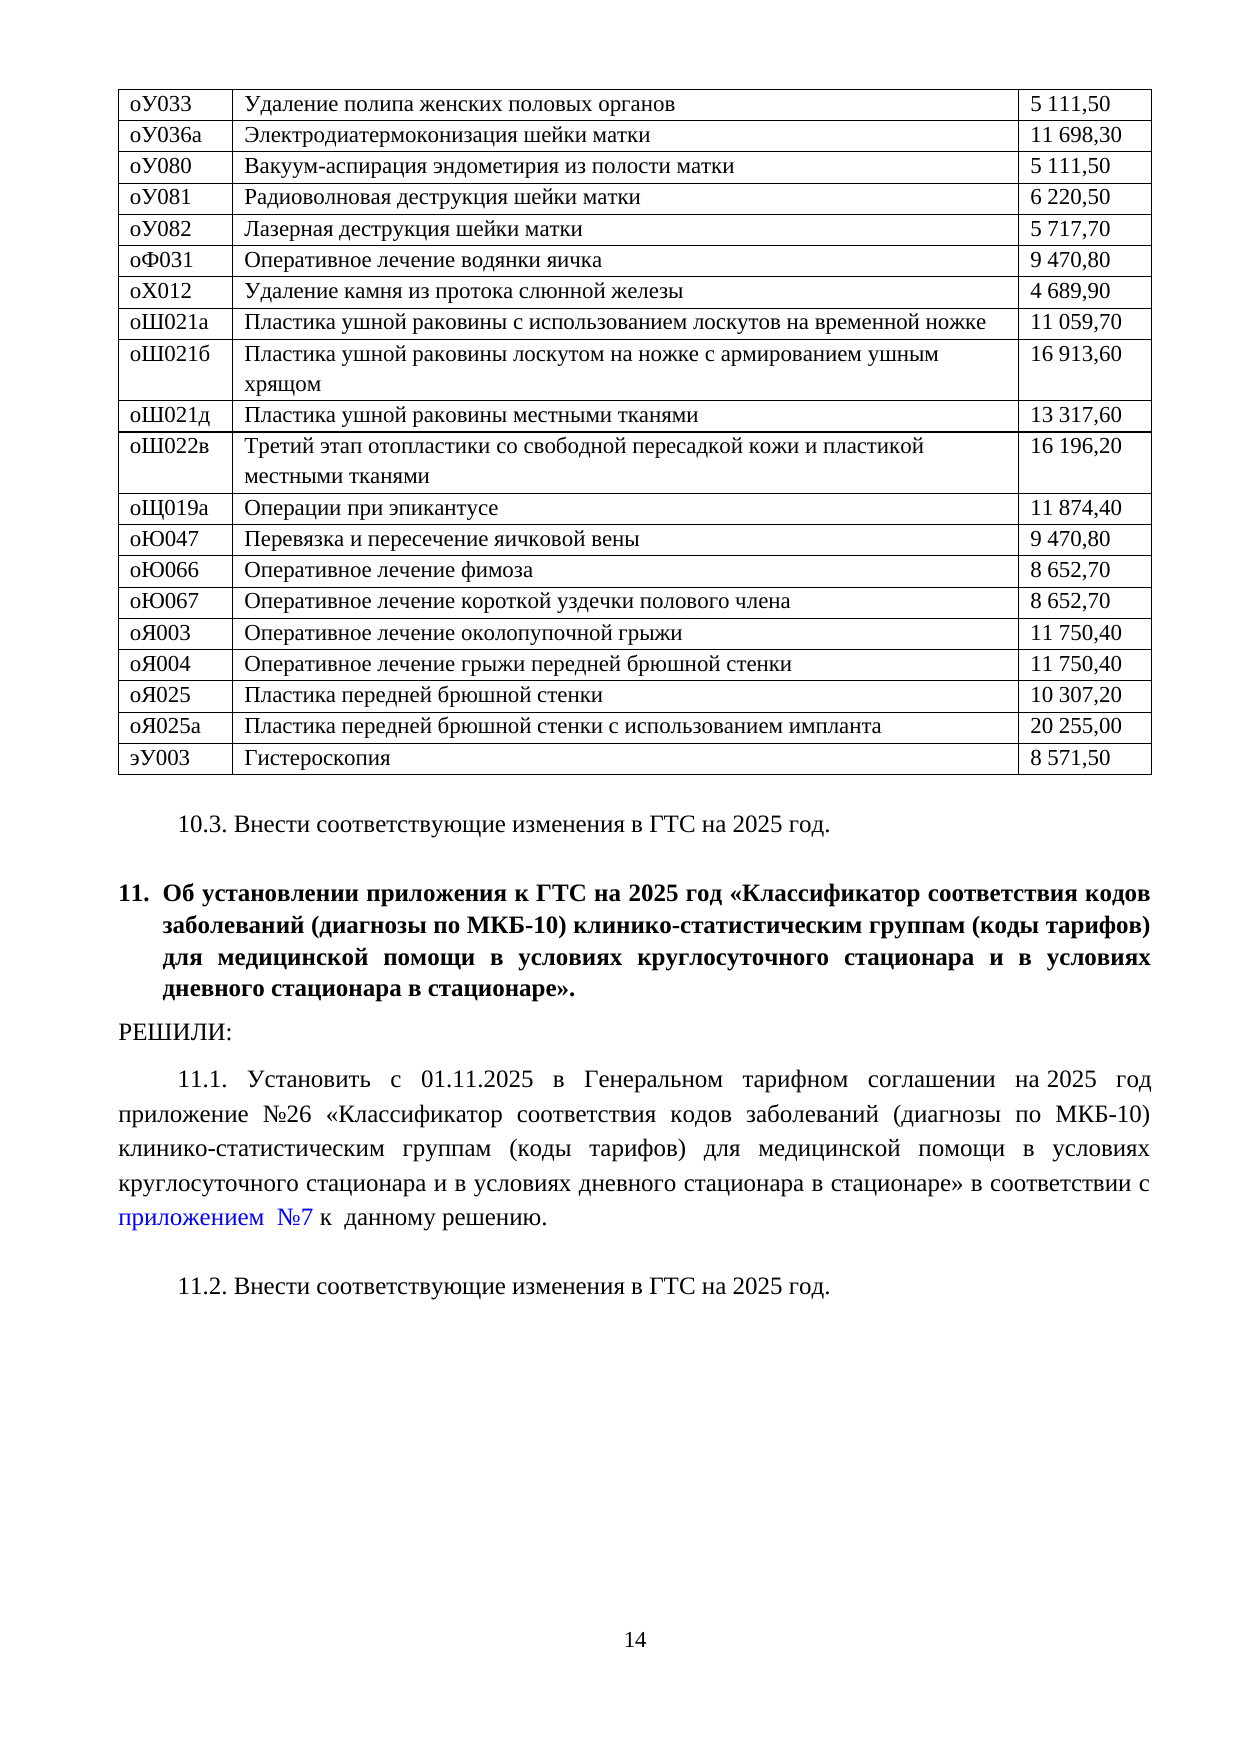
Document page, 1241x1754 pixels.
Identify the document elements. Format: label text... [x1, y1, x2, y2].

table_cell оУ036а [119, 121, 232, 151]
table_cell Гистероскопия [233, 744, 1018, 774]
table_cell 11 874,40 [1019, 494, 1151, 524]
table_cell оЩ019а [119, 494, 232, 524]
table_cell 10 307,20 [1019, 681, 1151, 712]
table_cell оЯ025 [119, 681, 232, 712]
table_cell 9 470,80 [1019, 246, 1151, 276]
table_cell 5 717,70 [1019, 215, 1151, 245]
table_cell оЮ067 [119, 588, 232, 618]
table_cell Пластика передней брюшной стенки с использованием импланта [233, 713, 1018, 743]
table_cell оХ012 [119, 277, 232, 307]
table_cell Вакуум-аспирация эндометирия из полости матки [233, 152, 1018, 182]
table_cell 16 913,60 [1019, 340, 1151, 400]
table_cell Оперативное лечение грыжи передней брюшной стенки [233, 650, 1018, 680]
table_cell Оперативное лечение фимоза [233, 556, 1018, 587]
table_cell Удаление камня из протока слюнной железы [233, 277, 1018, 307]
table_cell 5 111,50 [1019, 152, 1151, 182]
table_cell оШ021а [119, 309, 232, 339]
table_cell 8 571,50 [1019, 744, 1151, 774]
table_cell оШ021б [119, 340, 232, 400]
table_cell 11 059,70 [1019, 309, 1151, 339]
table_cell Оперативное лечение водянки яичка [233, 246, 1018, 276]
table_cell оШ021д [119, 401, 232, 431]
table_cell оЮ066 [119, 556, 232, 587]
table_cell 6 220,50 [1019, 184, 1151, 214]
table_cell Пластика ушной раковины местными тканями [233, 401, 1018, 431]
table_cell оУ082 [119, 215, 232, 245]
table_cell оЯ003 [119, 619, 232, 649]
table_cell 20 255,00 [1019, 713, 1151, 743]
table_cell 8 652,70 [1019, 588, 1151, 618]
table_cell Электродиатермоконизация шейки матки [233, 121, 1018, 151]
table_cell 13 317,60 [1019, 401, 1151, 431]
table_cell оФ031 [119, 246, 232, 276]
table_cell 16 196,20 [1019, 433, 1151, 493]
list Об установлении приложения к ГТС на 2025 год «Классификатор соответствия кодов заболеваний (диагнозы по МКБ-10) клинико-статистическим группам (коды тарифов) для медицинской помощи в условиях круглосуточного стационара и в условиях дневного стационара в стационаре». [118, 878, 1152, 1002]
table_cell оУ033 [119, 90, 232, 120]
table_cell оУ081 [119, 184, 232, 214]
table_cell эУ003 [119, 744, 232, 774]
table_cell 9 470,80 [1019, 525, 1151, 555]
table_cell Оперативное лечение околопупочной грыжи [233, 619, 1018, 649]
table_cell 4 689,90 [1019, 277, 1151, 307]
table_cell Третий этап отопластики со свободной пересадкой кожи и пластикой местными тканями [233, 433, 1018, 493]
table_cell оЯ025а [119, 713, 232, 743]
table_cell Оперативное лечение короткой уздечки полового члена [233, 588, 1018, 618]
table_cell Лазерная деструкция шейки матки [233, 215, 1018, 245]
table_cell 5 111,50 [1019, 90, 1151, 120]
table_cell 8 652,70 [1019, 556, 1151, 587]
table_cell оШ022в [119, 433, 232, 493]
table_cell 11 750,40 [1019, 619, 1151, 649]
table_cell Пластика ушной раковины лоскутом на ножке с армированием ушным хрящом [233, 340, 1018, 400]
text РЕШИЛИ: [118, 1017, 1152, 1046]
table_cell 11 698,30 [1019, 121, 1151, 151]
table_cell оУ080 [119, 152, 232, 182]
text 11.1. Установить с 01.11.2025 в Генеральном тарифном соглашении на 2025 год приложение №26 «Классификатор соответствия кодов заболеваний (диагнозы по МКБ-10) клинико-статистическим группам (коды тарифов) для медицинской помощи в условиях круглосуточного стационара и в условиях дневного стационара в стационаре» в соответствии с приложением №7 к данному решению. [118, 1064, 1152, 1231]
table_cell Операции при эпикантусе [233, 494, 1018, 524]
text 10.3. Внести соответствующие изменения в ГТС на 2025 год. [118, 809, 1152, 838]
text 11.2. Внести соответствующие изменения в ГТС на 2025 год. [118, 1271, 1152, 1300]
table_cell Радиоволновая деструкция шейки матки [233, 184, 1018, 214]
table_cell 11 750,40 [1019, 650, 1151, 680]
table_cell оЮ047 [119, 525, 232, 555]
table_cell Перевязка и пересечение яичковой вены [233, 525, 1018, 555]
table_cell Пластика ушной раковины с использованием лоскутов на временной ножке [233, 309, 1018, 339]
table_cell Удаление полипа женских половых органов [233, 90, 1018, 120]
table_cell Пластика передней брюшной стенки [233, 681, 1018, 712]
table_cell оЯ004 [119, 650, 232, 680]
